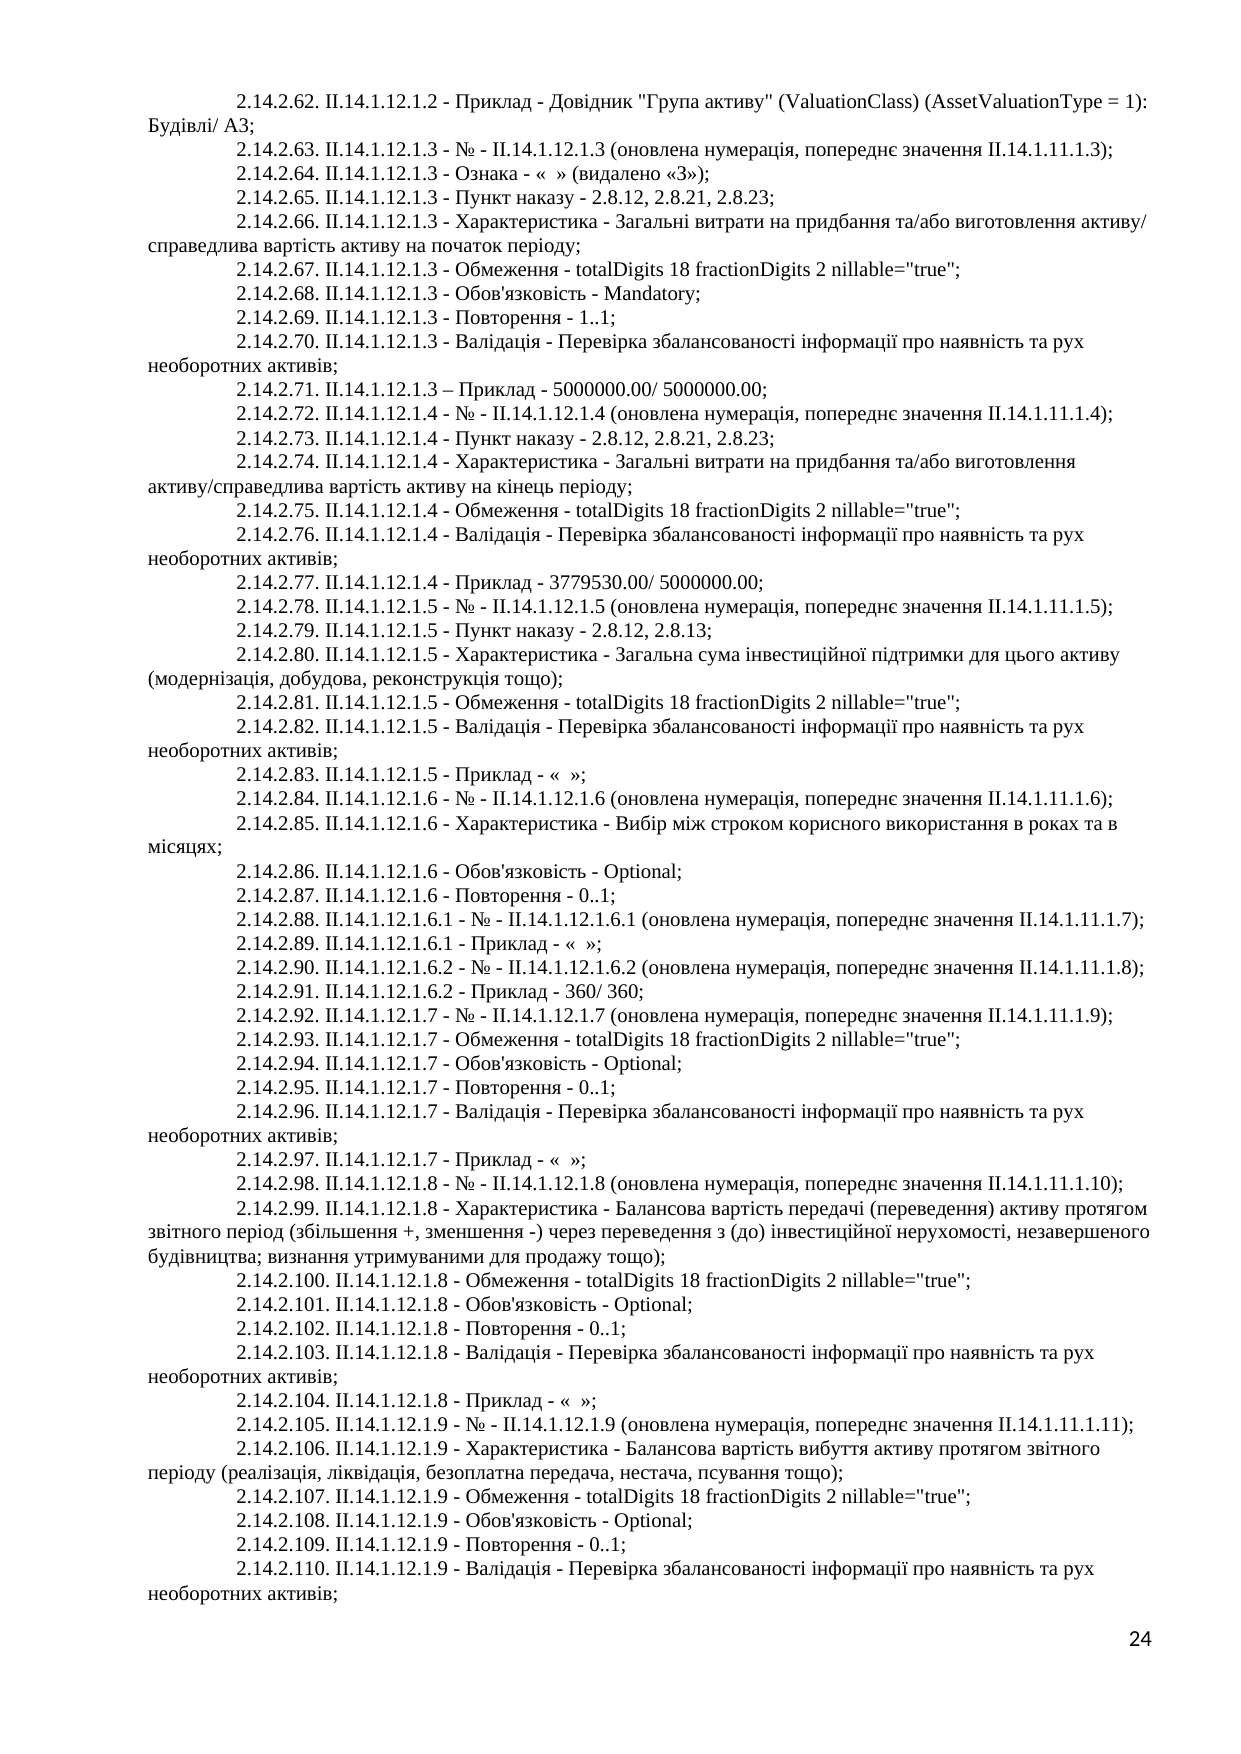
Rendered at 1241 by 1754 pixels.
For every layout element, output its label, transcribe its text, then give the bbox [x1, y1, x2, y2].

list ІІ.14.1.12.1.7 - Валідація - Перевірка збалансованості інформації про наявність та рух необоротних активів; [148, 1099, 1152, 1147]
list ІІ.14.1.12.1.8 - Обмеження - totalDigits 18 fractionDigits 2 nillable="true"; [148, 1268, 1152, 1292]
list ІІ.14.1.12.1.9 - Валідація - Перевірка збалансованості інформації про наявність та рух необоротних активів; [148, 1556, 1152, 1604]
list ІІ.14.1.12.1.8 - Валідація - Перевірка збалансованості інформації про наявність та рух необоротних активів; [148, 1340, 1152, 1388]
list ІІ.14.1.12.1.3 - Валідація - Перевірка збалансованості інформації про наявність та рух необоротних активів; [148, 329, 1152, 377]
list ІІ.14.1.12.1.8 - Характеристика - Балансова вартість передачі (переведення) активу протягом звітного період (збільшення +, зменшення -) через переведення з (до) інвестиційної нерухомості, незавершеного будівництва; визнання утримуваними для продажу тощо); [148, 1195, 1152, 1268]
list ІІ.14.1.12.1.9 - Повторення - 0..1; [148, 1532, 1152, 1556]
list ІІ.14.1.12.1.6 - Характеристика - Вибір між строком корисного використання в роках та в місяцях; [148, 810, 1152, 858]
list ІІ.14.1.12.1.3 - Характеристика - Загальні витрати на придбання та/або виготовлення активу/ справедлива вартість активу на початок періоду; [148, 209, 1152, 257]
list ІІ.14.1.12.1.8 - Обов'язковість - Optional; [148, 1292, 1152, 1316]
list ІІ.14.1.12.1.6 - № - ІІ.14.1.12.1.6 (оновлена нумерація, попереднє значення ІІ.14.1.11.1.6); [148, 786, 1152, 810]
list ІІ.14.1.12.1.5 - Характеристика - Загальна сума інвестиційної підтримки для цього активу (модернізація, добудова, реконструкція тощо); [148, 642, 1152, 690]
list ІІ.14.1.12.1.8 - № - ІІ.14.1.12.1.8 (оновлена нумерація, попереднє значення ІІ.14.1.11.1.10); [148, 1171, 1152, 1195]
list ІІ.14.1.12.1.4 - Обмеження - totalDigits 18 fractionDigits 2 nillable="true"; [148, 498, 1152, 522]
list ІІ.14.1.12.1.7 - Приклад - « »; [148, 1147, 1152, 1171]
list ІІ.14.1.12.1.8 - Повторення - 0..1; [148, 1316, 1152, 1340]
list ІІ.14.1.12.1.3 - № - ІІ.14.1.12.1.3 (оновлена нумерація, попереднє значення ІІ.14.1.11.1.3); [148, 137, 1152, 161]
list ІІ.14.1.12.1.2 - Приклад - Довідник "Група активу" (ValuationClass) (AssetValuationType = 1): Будівлі/ А3; [148, 88, 1152, 137]
list ІІ.14.1.12.1.5 - № - ІІ.14.1.12.1.5 (оновлена нумерація, попереднє значення ІІ.14.1.11.1.5); [148, 594, 1152, 618]
list ІІ.14.1.12.1.6.2 - № - ІІ.14.1.12.1.6.2 (оновлена нумерація, попереднє значення ІІ.14.1.11.1.8); [148, 955, 1152, 979]
list ІІ.14.1.12.1.9 - Обов'язковість - Optional; [148, 1508, 1152, 1532]
list ІІ.14.1.12.1.3 - Повторення - 1..1; [148, 305, 1152, 329]
list ІІ.14.1.12.1.3 - Обов'язковість - Mandatory; [148, 281, 1152, 305]
list ІІ.14.1.12.1.6.1 - № - ІІ.14.1.12.1.6.1 (оновлена нумерація, попереднє значення ІІ.14.1.11.1.7); [148, 907, 1152, 931]
list ІІ.14.1.12.1.9 - Характеристика - Балансова вартість вибуття активу протягом звітного періоду (реалізація, ліквідація, безоплатна передача, нестача, псування тощо); [148, 1436, 1152, 1484]
list ІІ.14.1.12.1.4 - Приклад - 3779530.00/ 5000000.00; [148, 570, 1152, 594]
list ІІ.14.1.12.1.3 - Ознака - « » (видалено «З»); [148, 161, 1152, 185]
list ІІ.14.1.12.1.9 - № - ІІ.14.1.12.1.9 (оновлена нумерація, попереднє значення ІІ.14.1.11.1.11); [148, 1412, 1152, 1436]
list ІІ.14.1.12.1.5 - Обмеження - totalDigits 18 fractionDigits 2 nillable="true"; [148, 690, 1152, 714]
list ІІ.14.1.12.1.7 - Обмеження - totalDigits 18 fractionDigits 2 nillable="true"; [148, 1027, 1152, 1051]
list ІІ.14.1.12.1.7 - № - ІІ.14.1.12.1.7 (оновлена нумерація, попереднє значення ІІ.14.1.11.1.9); [148, 1003, 1152, 1027]
list ІІ.14.1.12.1.6.2 - Приклад - 360/ 360; [148, 979, 1152, 1003]
list ІІ.14.1.12.1.9 - Обмеження - totalDigits 18 fractionDigits 2 nillable="true"; [148, 1484, 1152, 1508]
list ІІ.14.1.12.1.6 - Повторення - 0..1; [148, 883, 1152, 907]
list ІІ.14.1.12.1.4 - Характеристика - Загальні витрати на придбання та/або виготовлення активу/справедлива вартість активу на кінець періоду; [148, 449, 1152, 498]
list ІІ.14.1.12.1.7 - Повторення - 0..1; [148, 1075, 1152, 1099]
list ІІ.14.1.12.1.5 - Приклад - « »; [148, 762, 1152, 786]
list ІІ.14.1.12.1.5 - Пункт наказу - 2.8.12, 2.8.13; [148, 618, 1152, 642]
list ІІ.14.1.12.1.4 - Валідація - Перевірка збалансованості інформації про наявність та рух необоротних активів; [148, 522, 1152, 570]
list ІІ.14.1.12.1.5 - Валідація - Перевірка збалансованості інформації про наявність та рух необоротних активів; [148, 714, 1152, 762]
list ІІ.14.1.12.1.4 - № - ІІ.14.1.12.1.4 (оновлена нумерація, попереднє значення ІІ.14.1.11.1.4); [148, 401, 1152, 425]
list ІІ.14.1.12.1.3 - Пункт наказу - 2.8.12, 2.8.21, 2.8.23; [148, 185, 1152, 209]
list ІІ.14.1.12.1.3 - Обмеження - totalDigits 18 fractionDigits 2 nillable="true"; [148, 257, 1152, 281]
list ІІ.14.1.12.1.7 - Обов'язковість - Optional; [148, 1051, 1152, 1075]
list ІІ.14.1.12.1.8 - Приклад - « »; [148, 1388, 1152, 1412]
list ІІ.14.1.12.1.4 - Пункт наказу - 2.8.12, 2.8.21, 2.8.23; [148, 425, 1152, 449]
list ІІ.14.1.12.1.3 – Приклад - 5000000.00/ 5000000.00; [148, 377, 1152, 401]
list ІІ.14.1.12.1.6 - Обов'язковість - Optional; [148, 858, 1152, 883]
list ІІ.14.1.12.1.6.1 - Приклад - « »; [148, 931, 1152, 955]
